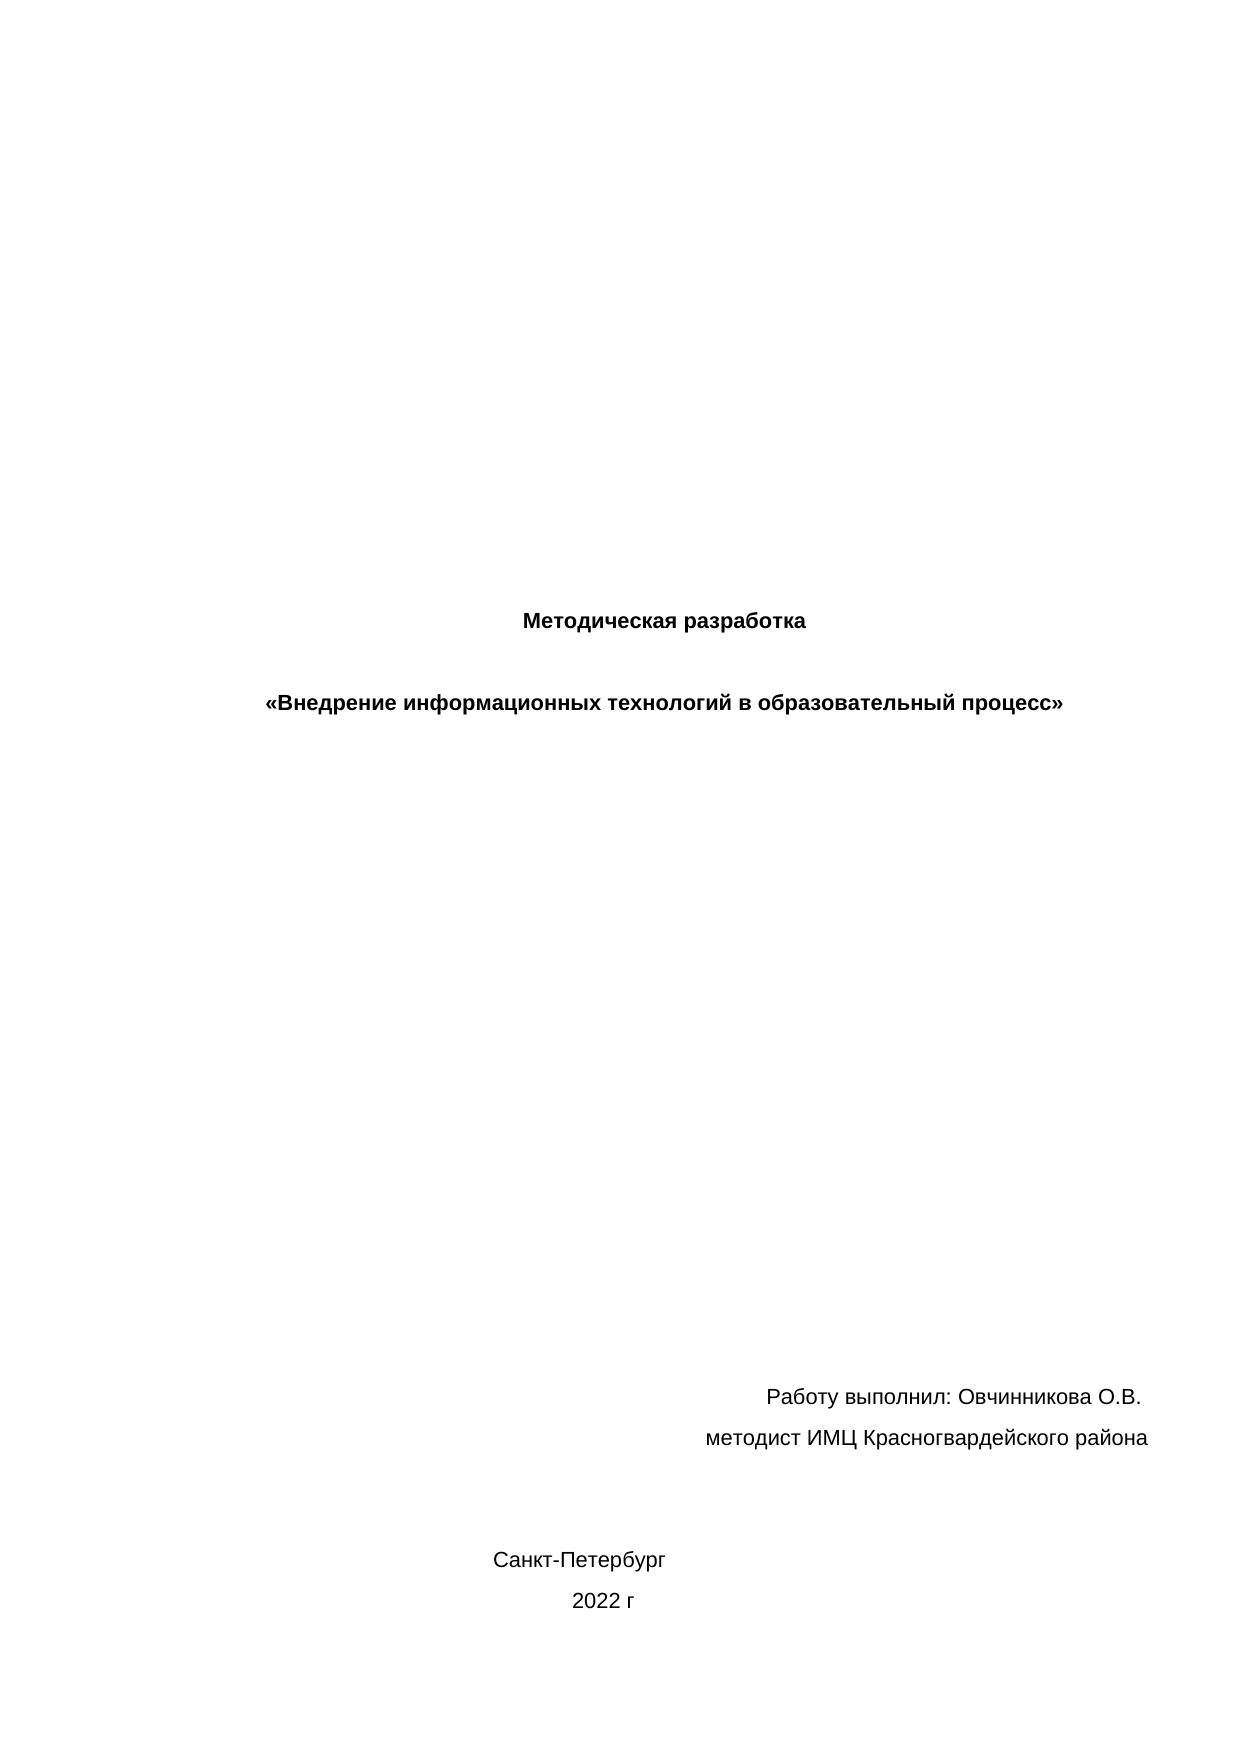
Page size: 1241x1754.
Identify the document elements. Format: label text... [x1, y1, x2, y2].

text Методическая разработка [177, 608, 1152, 633]
text методист ИМЦ Красногвардейского района [177, 1425, 1152, 1450]
text Санкт-Петербург [177, 1547, 1152, 1572]
text 2022 г [177, 1588, 1152, 1613]
text Работу выполнил: Овчинникова О.В. [177, 1384, 1152, 1409]
text «Внедрение информационных технологий в образовательный процесс» [177, 690, 1152, 715]
